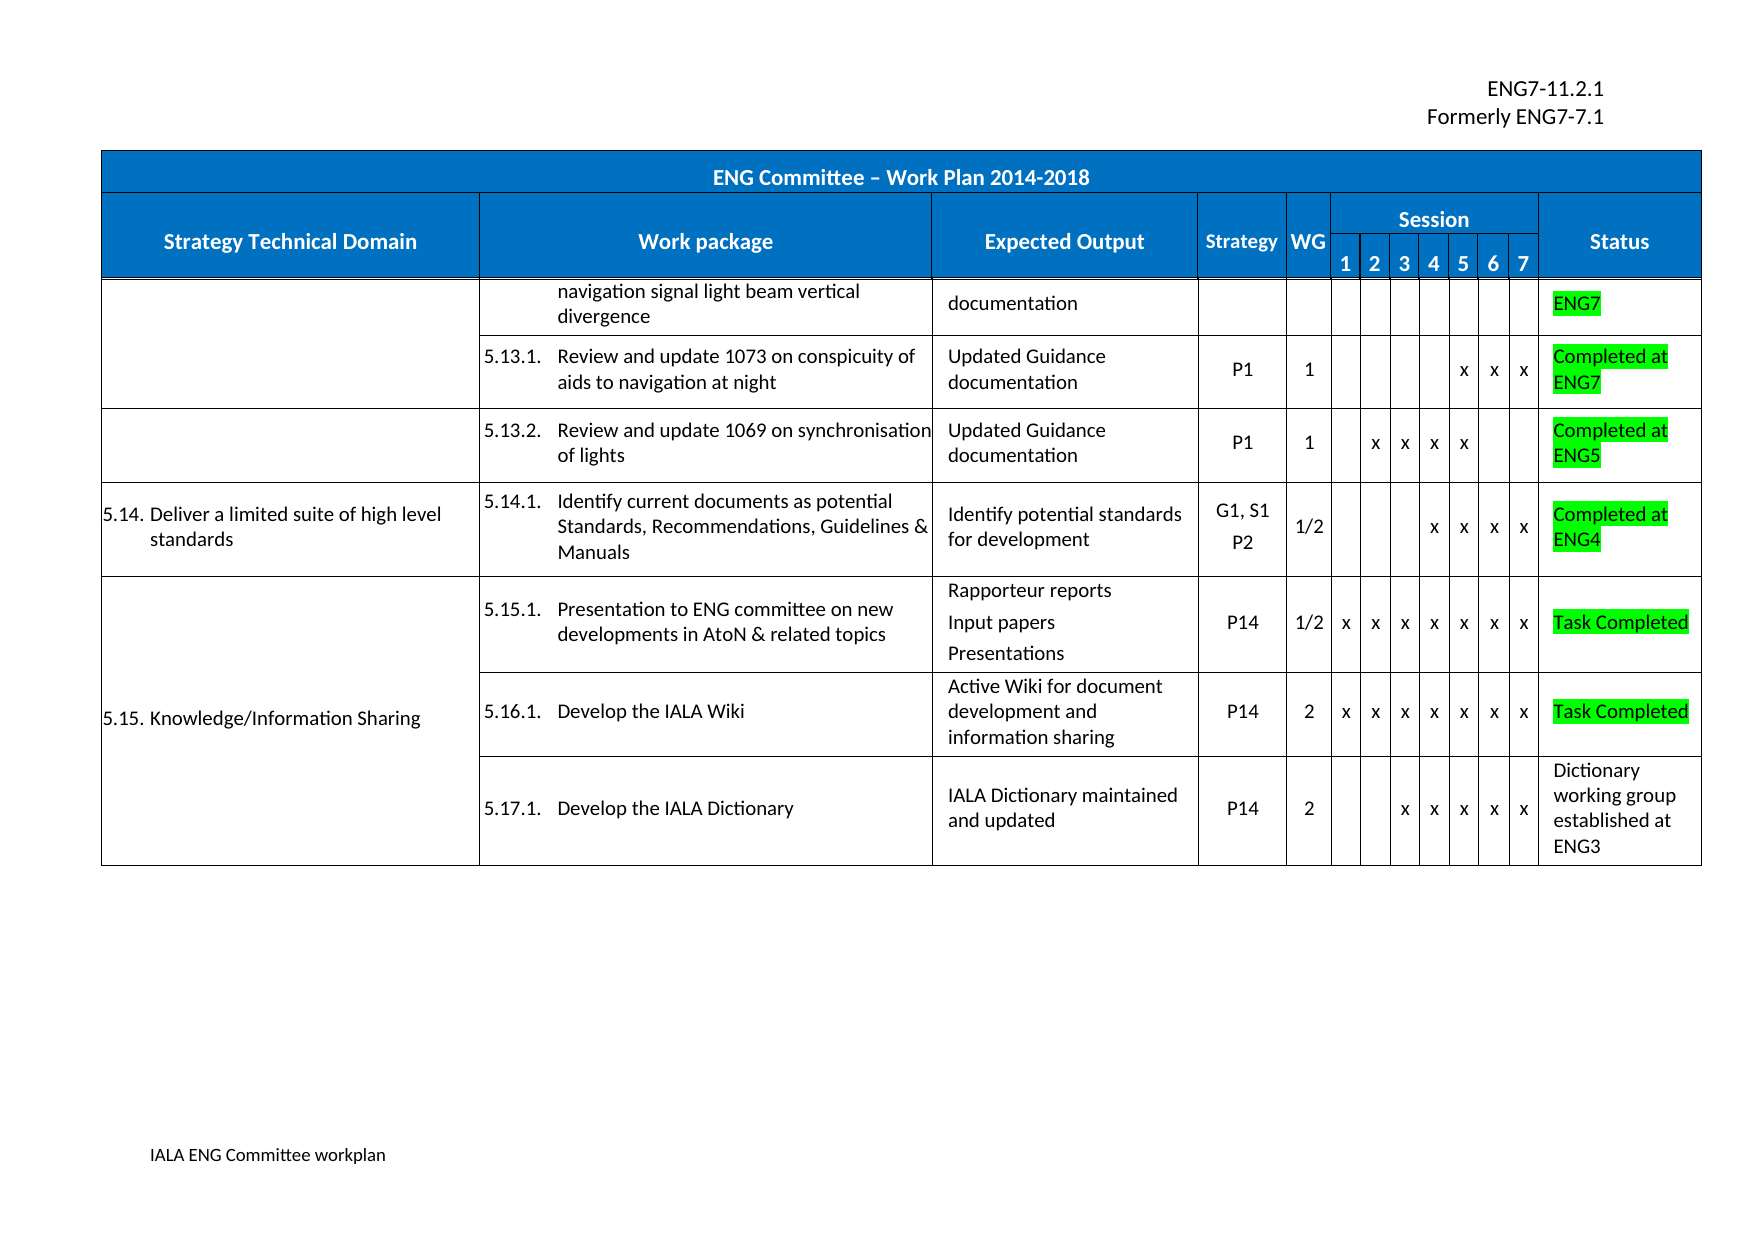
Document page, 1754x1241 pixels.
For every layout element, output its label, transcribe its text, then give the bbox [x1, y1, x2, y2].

table_cell x [1510, 673, 1538, 756]
table_cell [1420, 336, 1449, 408]
table_cell Strategy Technical Domain [102, 193, 479, 277]
table_cell x [1420, 409, 1449, 482]
table_cell x [1450, 673, 1478, 756]
table_cell 1 [1287, 280, 1331, 335]
table_cell x [1361, 673, 1390, 756]
table_cell 4 [1419, 234, 1448, 277]
table_cell x [1479, 757, 1509, 865]
table_cell 7 [1509, 234, 1538, 277]
table_cell Work package [480, 193, 931, 277]
table_cell Presentation to ENG committee on new developments in AtoN & related topics [480, 577, 932, 672]
table_cell x [1420, 577, 1449, 672]
table_cell [1391, 280, 1419, 335]
table_cell [102, 409, 479, 482]
table_cell [1332, 336, 1360, 408]
table_cell x [1361, 577, 1390, 672]
table_cell Develop the IALA Wiki [480, 673, 932, 756]
table_cell [1361, 280, 1390, 335]
table_cell x [1450, 483, 1478, 576]
table_cell x [1391, 577, 1419, 672]
table_cell Completed at ENG4 [1539, 483, 1701, 576]
table_cell Task Completed [1539, 673, 1701, 756]
table_cell 1/2 [1287, 577, 1331, 672]
table_cell [1332, 409, 1360, 482]
table_cell x [1510, 280, 1538, 335]
table_cell [1332, 280, 1360, 335]
table_cell [1479, 409, 1509, 482]
table_cell Updated Guidance documentation [933, 336, 1198, 408]
table_cell Status [1539, 193, 1701, 277]
table_cell [1332, 757, 1360, 865]
table_cell x [1479, 577, 1509, 672]
table_cell [1391, 483, 1419, 576]
table_cell x [1420, 483, 1449, 576]
table_cell [1510, 409, 1538, 482]
table_cell Updated Guidance documentation [933, 280, 1198, 335]
table_cell P14 [1199, 673, 1286, 756]
table_cell 2 [1287, 757, 1331, 865]
table_cell Completed at ENG5 [1539, 409, 1701, 482]
table_cell x [1391, 673, 1419, 756]
table_cell x [1450, 336, 1478, 408]
table_cell Identify current documents as potential Standards, Recommendations, Guidelines & Manuals [480, 483, 932, 576]
table_cell Expected Output [932, 193, 1197, 277]
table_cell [480, 280, 932, 335]
table_cell P14 [1199, 577, 1286, 672]
table_cell [1420, 280, 1449, 335]
table_cell x [1479, 483, 1509, 576]
table_cell x [1510, 577, 1538, 672]
table_cell Session [1331, 193, 1538, 233]
table_cell x [1420, 757, 1449, 865]
table_cell x [1479, 336, 1509, 408]
table_cell Updated Guidance documentation [933, 409, 1198, 482]
table_cell [1391, 336, 1419, 408]
table_cell Develop the IALA Dictionary [480, 757, 932, 865]
table_cell x [1450, 577, 1478, 672]
table_cell 1 [1287, 409, 1331, 482]
table_cell IALA Dictionary maintained and updated [933, 757, 1198, 865]
table_cell [1361, 757, 1390, 865]
table_cell [1361, 336, 1390, 408]
table_cell Active Wiki for document development and information sharing [933, 673, 1198, 756]
table_cell [1361, 483, 1390, 576]
table_cell x [1479, 280, 1509, 335]
table_cell 2 [1287, 673, 1331, 756]
table_cell P1 [1199, 409, 1286, 482]
table_cell x [1450, 409, 1478, 482]
table_cell x [1510, 336, 1538, 408]
table_cell x [1510, 757, 1538, 865]
table_cell [1332, 483, 1360, 576]
table_cell x [1332, 577, 1360, 672]
table_cell Completed at ENG7 [1539, 280, 1701, 335]
table_cell Dictionary working group established at ENG3 [1539, 757, 1701, 865]
table_cell P1 [1199, 336, 1286, 408]
table_cell Rapporteur reports Input papers Presentations [933, 577, 1198, 672]
table_cell x [1391, 409, 1419, 482]
table_cell WG [1287, 193, 1330, 277]
table_cell Deliver a limited suite of high level standards [102, 483, 479, 576]
table_cell Identify potential standards for development [933, 483, 1198, 576]
table_cell Knowledge/Information Sharing [102, 577, 479, 865]
table_cell x [1332, 673, 1360, 756]
table_cell x [1510, 483, 1538, 576]
table_cell 2 [1361, 234, 1389, 277]
table_cell 6 [1478, 234, 1508, 277]
table_cell x [1361, 409, 1390, 482]
table_cell x [1391, 757, 1419, 865]
table_cell x [1450, 757, 1478, 865]
table_cell G1, S1 P2 [1199, 483, 1286, 576]
table_cell 1/2 [1287, 483, 1331, 576]
table_cell 1 [1331, 234, 1359, 277]
table_cell Task Completed [1539, 577, 1701, 672]
table_cell 5 [1449, 234, 1477, 277]
table_cell x [1420, 673, 1449, 756]
table_cell P14 [1199, 757, 1286, 865]
table_cell [1450, 280, 1478, 335]
table_cell x [1479, 673, 1509, 756]
table_cell 3 [1390, 234, 1418, 277]
table_cell P7 [1199, 280, 1286, 335]
table_cell 1 [1287, 336, 1331, 408]
table_cell Completed at ENG7 [1539, 336, 1701, 408]
table_cell Strategy [1198, 193, 1286, 277]
table_cell Review and update 1073 on conspicuity of aids to navigation at night [480, 336, 932, 408]
table_header ENG Committee – Work Plan 2014-2018 [102, 151, 1701, 192]
table_cell Review and update 1069 on synchronisation of lights [480, 409, 932, 482]
